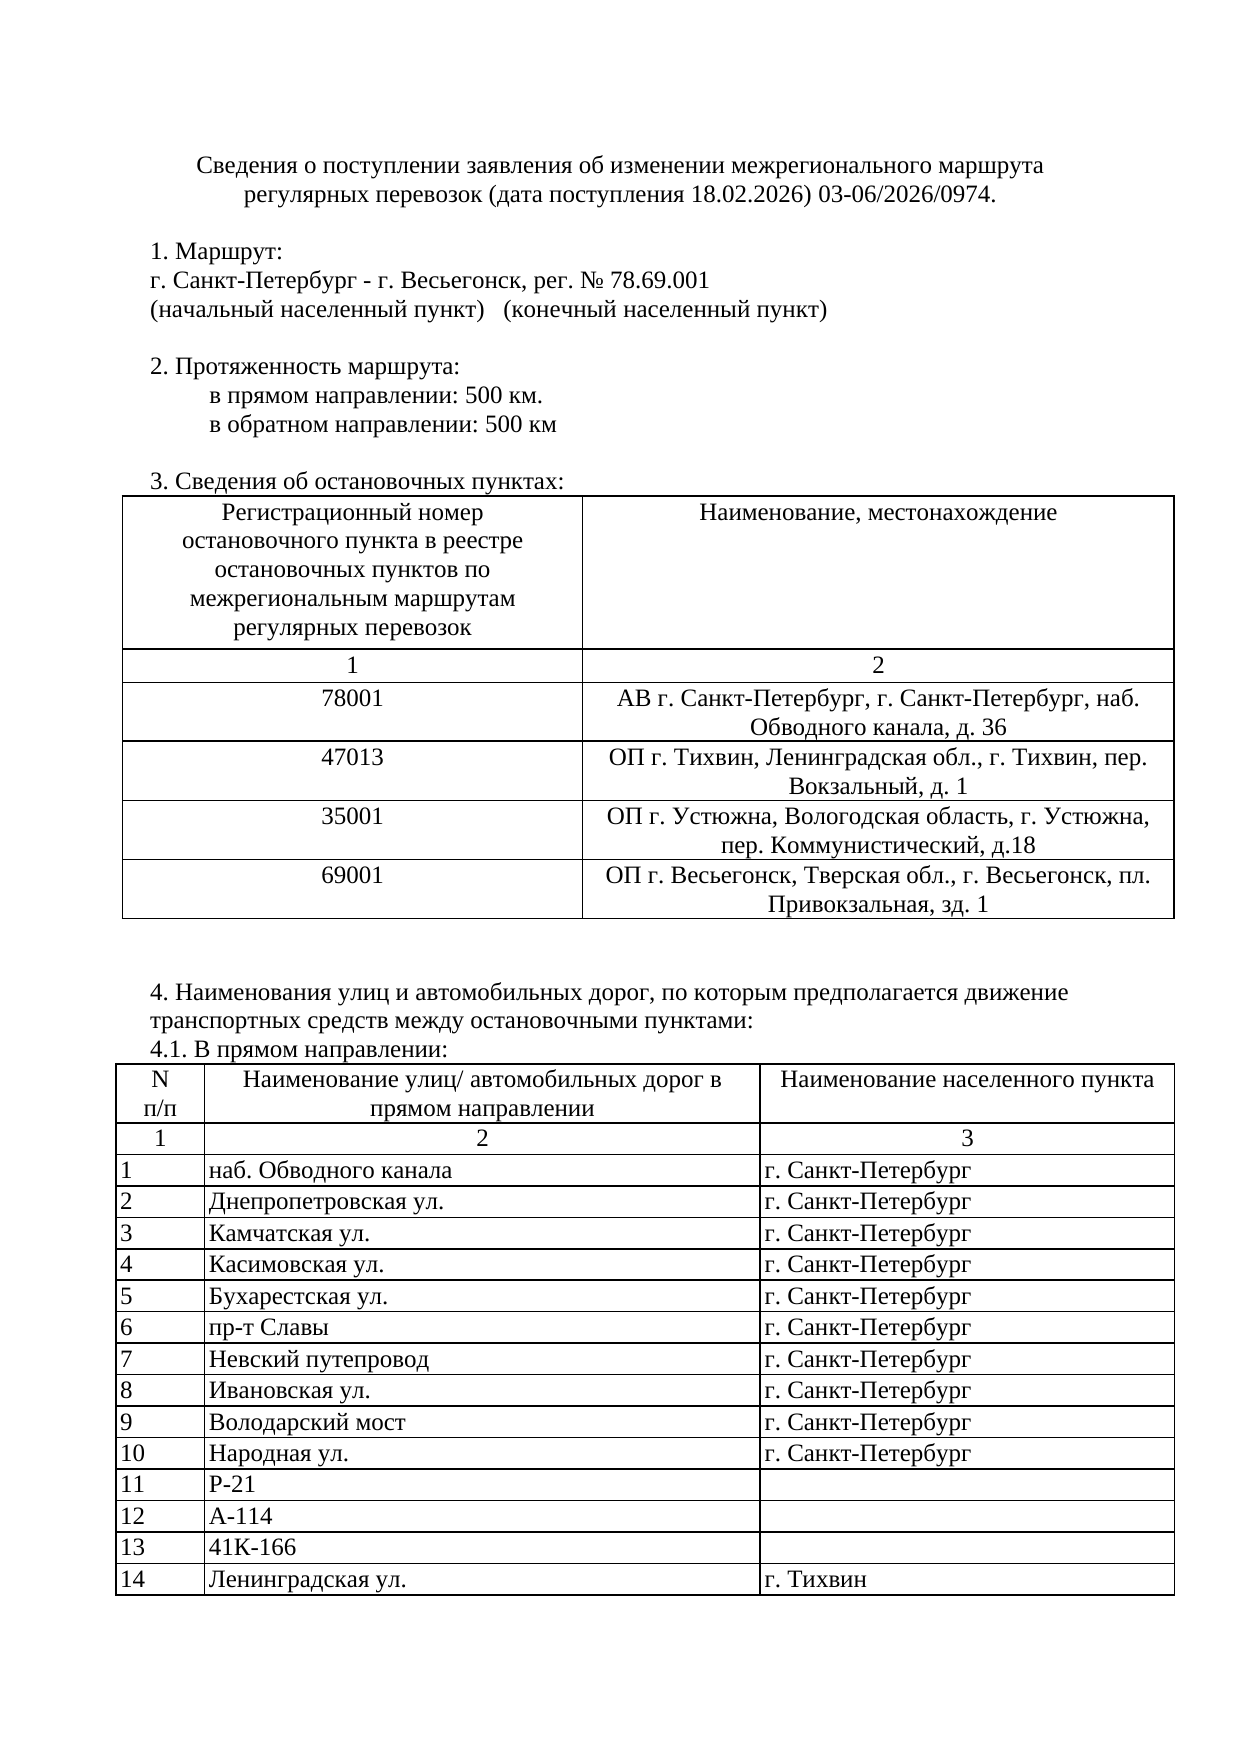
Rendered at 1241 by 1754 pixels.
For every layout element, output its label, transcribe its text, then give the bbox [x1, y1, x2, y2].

text в прямом направлении: 500 км. [150, 380, 1090, 409]
table_cell г. Санкт-Петербург [761, 1250, 1174, 1279]
table_cell 6 [117, 1312, 204, 1342]
table_header Наименование улиц/ автомобильных дорог в прямом направлении [205, 1065, 759, 1122]
table_header Регистрационный номер остановочного пункта в реестре остановочных пунктов по межрегиональным маршрутам регулярных перевозок [123, 497, 582, 648]
table_cell Володарский мост [205, 1407, 759, 1437]
table_cell 12 [117, 1501, 204, 1531]
table_cell пр-т Славы [205, 1312, 759, 1342]
table_cell 14 [117, 1564, 204, 1594]
table_header Наименование населенного пункта [761, 1065, 1174, 1122]
table_cell Р-21 [205, 1470, 759, 1499]
table_cell г. Санкт-Петербург [761, 1187, 1174, 1216]
table_cell 9 [117, 1407, 204, 1437]
table_cell г. Санкт-Петербург [761, 1312, 1174, 1342]
table_cell г. Тихвин [761, 1564, 1174, 1594]
table_cell АВ г. Санкт-Петербург, г. Санкт-Петербург, наб. Обводного канала, д. 36 [583, 683, 1173, 740]
table_cell [761, 1533, 1174, 1562]
table_cell Ленинградская ул. [205, 1564, 759, 1594]
table_cell 2 [205, 1124, 759, 1153]
table_cell ОП г. Устюжна, Вологодская область, г. Устюжна, пер. Коммунистический, д.18 [583, 801, 1173, 858]
text 4. Наименования улиц и автомобильных дорог, по которым предполагается движение транспортных средств между остановочными пунктами: [150, 977, 1090, 1034]
table_header N п/п [117, 1065, 204, 1122]
table_cell г. Санкт-Петербург [761, 1281, 1174, 1311]
text (начальный населенный пункт) (конечный населенный пункт) [150, 294, 1090, 322]
table_cell ОП г. Тихвин, Ленинградская обл., г. Тихвин, пер. Вокзальный, д. 1 [583, 742, 1173, 799]
table_cell 13 [117, 1533, 204, 1562]
table_header Наименование, местонахождение [583, 497, 1173, 648]
table_cell 1 [117, 1155, 204, 1185]
table_cell 8 [117, 1375, 204, 1405]
table_cell А-114 [205, 1501, 759, 1531]
table_cell 1 [123, 650, 582, 681]
table_cell 4 [117, 1250, 204, 1279]
table_cell 2 [117, 1187, 204, 1216]
table_cell наб. Обводного канала [205, 1155, 759, 1185]
table_cell [761, 1501, 1174, 1531]
table_cell ОП г. Весьегонск, Тверская обл., г. Весьегонск, пл. Привокзальная, зд. 1 [583, 860, 1173, 918]
table_cell Камчатская ул. [205, 1218, 759, 1248]
text 4.1. В прямом направлении: [150, 1034, 1090, 1063]
table_cell 5 [117, 1281, 204, 1311]
text Сведения о поступлении заявления об изменении межрегионального маршрута регулярных перевозок (дата поступления 18.02.2026) 03-06/2026/0974. [150, 150, 1090, 207]
table_cell 2 [583, 650, 1173, 681]
table_cell г. Санкт-Петербург [761, 1218, 1174, 1248]
table_cell Ивановская ул. [205, 1375, 759, 1405]
table_cell г. Санкт-Петербург [761, 1155, 1174, 1185]
text 1. Маршрут: [150, 236, 1090, 265]
table_cell г. Санкт-Петербург [761, 1344, 1174, 1374]
table_cell 10 [117, 1438, 204, 1468]
table_cell 78001 [123, 683, 582, 740]
table_cell 35001 [123, 801, 582, 858]
table_cell Касимовская ул. [205, 1250, 759, 1279]
table_cell Днепропетровская ул. [205, 1187, 759, 1216]
table_cell 69001 [123, 860, 582, 918]
table_cell 47013 [123, 742, 582, 799]
table_cell г. Санкт-Петербург [761, 1375, 1174, 1405]
table_cell г. Санкт-Петербург [761, 1438, 1174, 1468]
table_cell 1 [117, 1124, 204, 1153]
text г. Санкт-Петербург - г. Весьегонск, рег. № 78.69.001 [150, 265, 1090, 294]
table_cell Невский путепровод [205, 1344, 759, 1374]
table_cell 41К-166 [205, 1533, 759, 1562]
table_cell 3 [117, 1218, 204, 1248]
table_cell Народная ул. [205, 1438, 759, 1468]
table_cell 3 [761, 1124, 1174, 1153]
text 2. Протяженность маршрута: [150, 351, 1090, 380]
text 3. Сведения об остановочных пунктах: [150, 466, 1090, 495]
table_cell 11 [117, 1470, 204, 1499]
table_cell [761, 1470, 1174, 1499]
table_cell Бухарестская ул. [205, 1281, 759, 1311]
table_cell 7 [117, 1344, 204, 1374]
table_cell г. Санкт-Петербург [761, 1407, 1174, 1437]
text в обратном направлении: 500 км [150, 409, 1090, 437]
